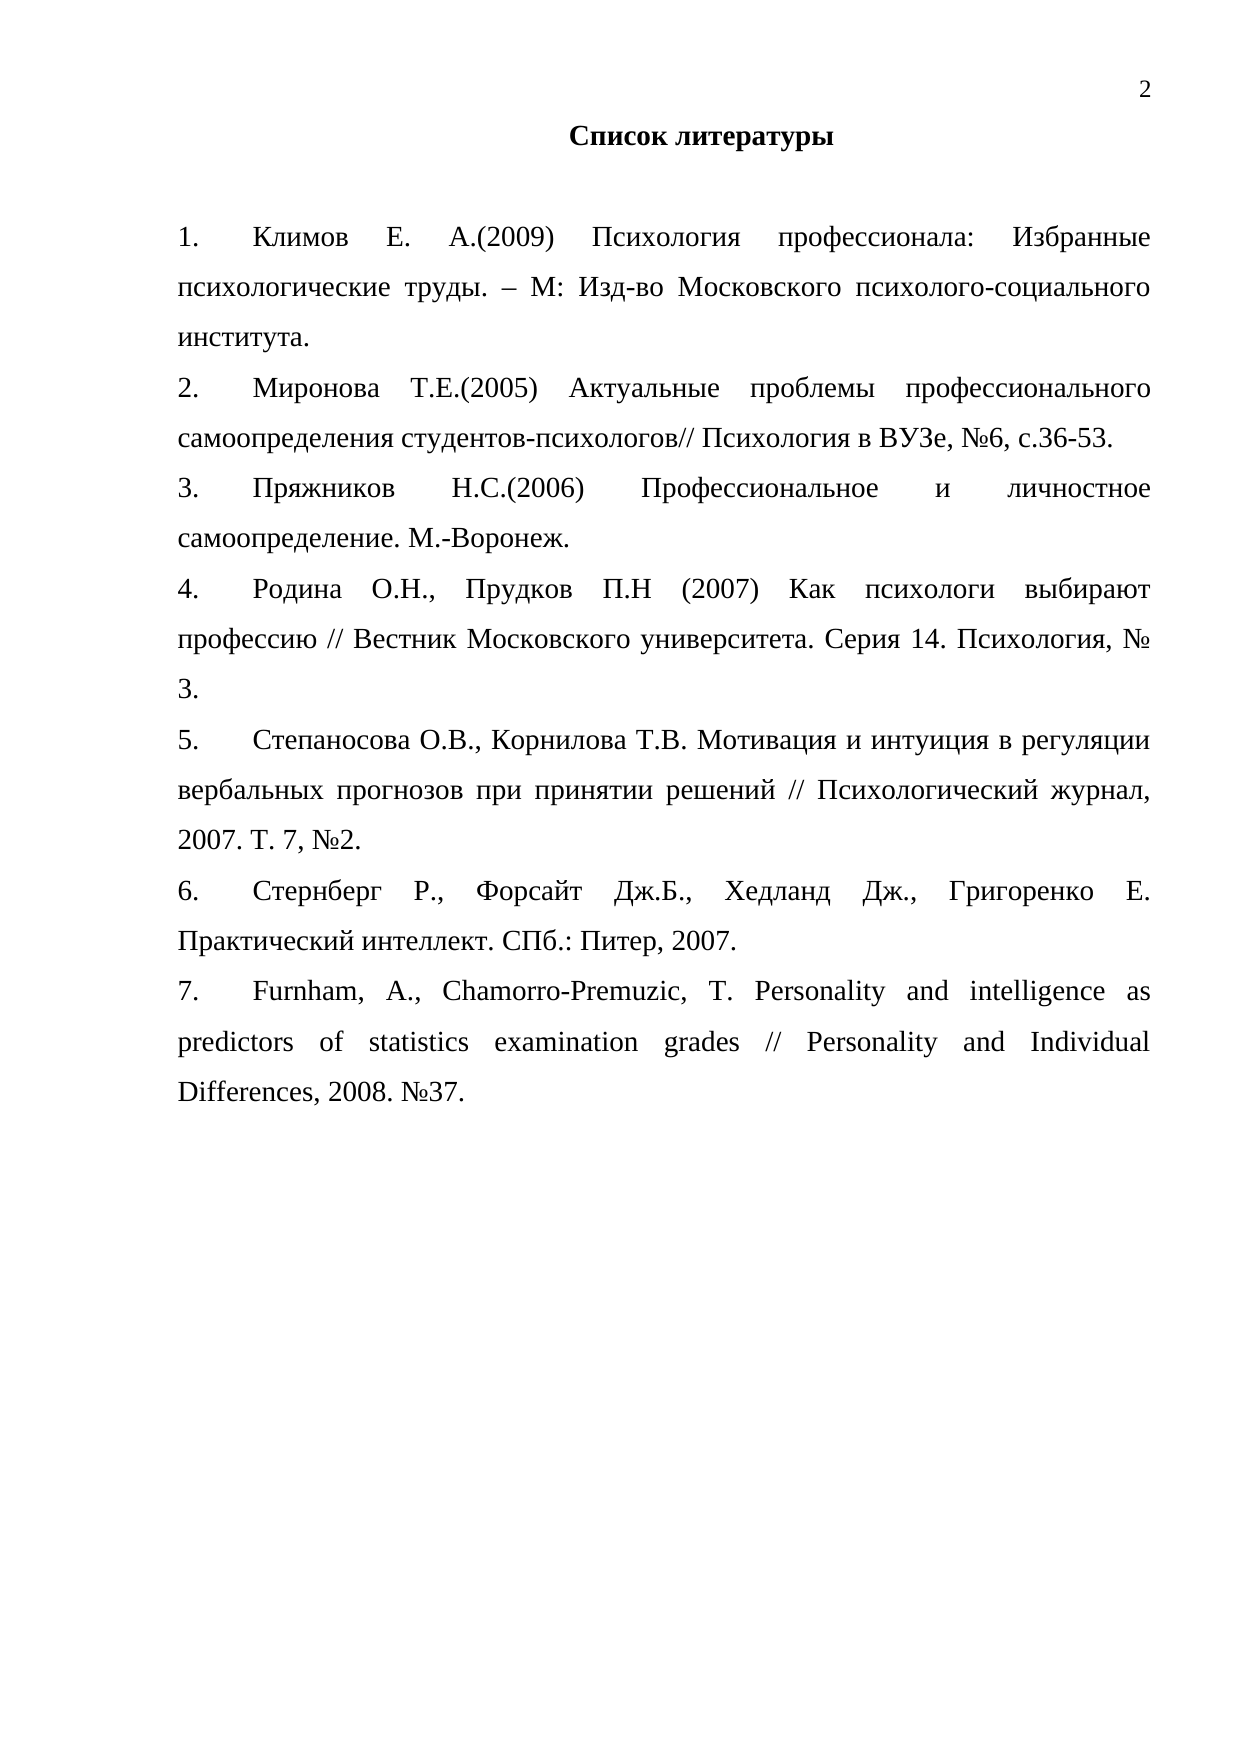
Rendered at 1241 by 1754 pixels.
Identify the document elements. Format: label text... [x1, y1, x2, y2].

text Список литературы [177, 118, 1152, 152]
list Климов Е. А.(2009) Психология профессионала: Избранные психологические труды. – М: Изд-во Московского психолого-социального института. [177, 219, 1152, 353]
list Пряжников Н.С.(2006) Профессиональное и личностное самоопределение. М.-Воронеж. [177, 470, 1152, 554]
list Степаносова О.В., Корнилова Т.В. Мотивация и интуиция в регуляции вербальных прогнозов при принятии решений // Психологический журнал, 2007. Т. 7, №2. [177, 722, 1152, 856]
list Furnham, A., Chamorro-Premuzic, T. Personality and intelligence as predictors of statistics examination grades // Personality and Individual Differences, 2008. №37. [177, 973, 1152, 1108]
list Родина О.Н., Прудков П.Н (2007) Как психологи выбирают профессию // Вестник Московского университета. Серия 14. Психология, № 3. [177, 571, 1152, 705]
list Миронова Т.Е.(2005) Актуальные проблемы профессионального самоопределения студентов-психологов// Психология в ВУЗе, №6, с.36-53. [177, 370, 1152, 453]
list Стернберг Р., Форсайт Дж.Б., Хедланд Дж., Григоренко Е. Практический интеллект. СПб.: Питер, 2007. [177, 873, 1152, 957]
